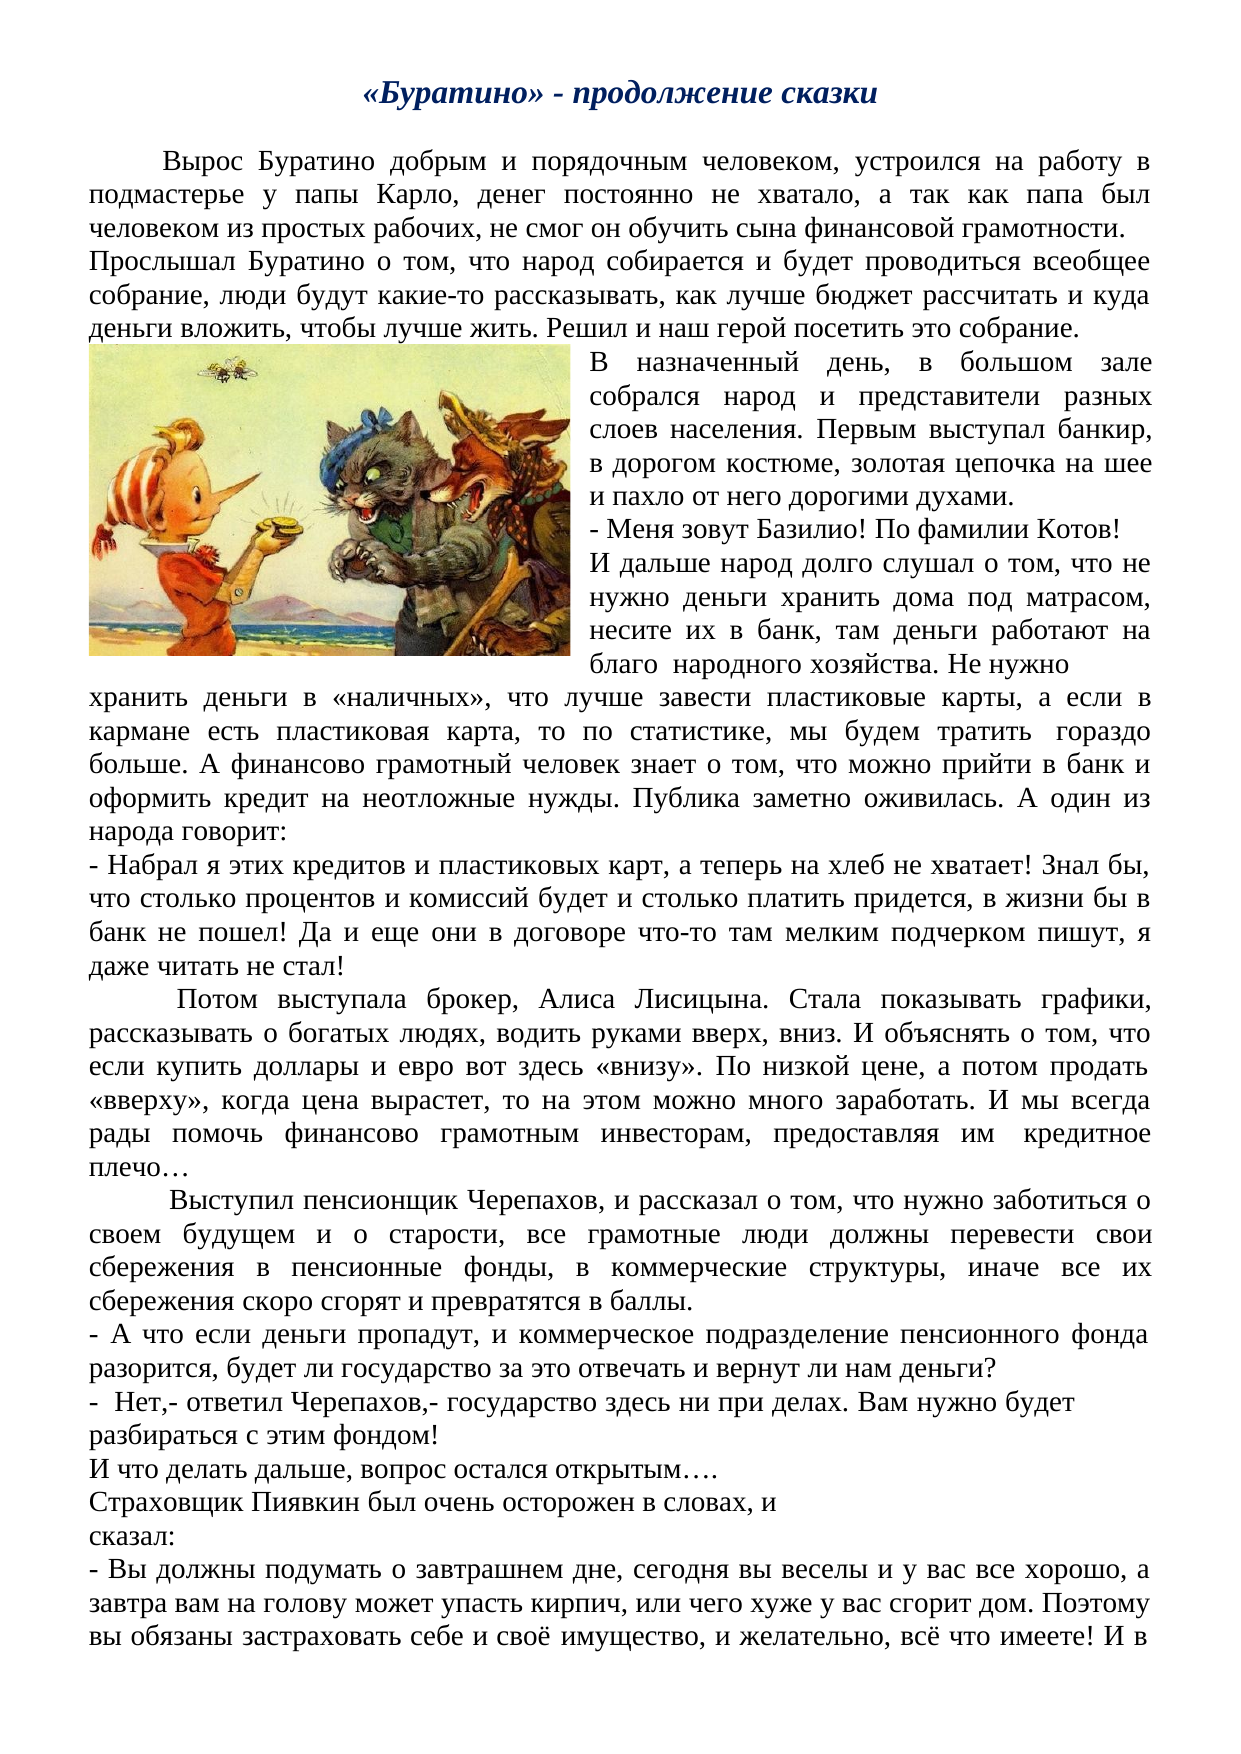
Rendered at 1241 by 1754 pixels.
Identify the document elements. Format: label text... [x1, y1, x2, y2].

text Вырос Буратино добрым и порядочным человеком, устроился на работу в подмастерье у папы Карло, денег постоянно не хватало, а так как папа был человеком из простых рабочих, не смог он обучить сына финансовой грамотности. [88, 143, 1151, 243]
list Меня зовут Базилио! По фамилии Котов! [589, 512, 1178, 545]
text «вверху», когда цена вырастет, то на этом можно много заработать. И мы всегда рады помочь финансово грамотным инвесторам, предоставляя им кредитное плечо… [88, 1082, 1151, 1182]
text Выступил пенсионщик Черепахов, и рассказал о том, что нужно заботиться о своем будущем и о старости, все грамотные люди должны перевести свои сбережения в пенсионные фонды, в коммерческие структуры, иначе все их сбережения скоро сгорят и превратятся в баллы. [88, 1182, 1152, 1317]
text хранить деньги в «наличных», что лучше завести пластиковые карты, а если в кармане есть пластиковая карта, то по статистике, мы будем тратить гораздо больше. А финансово грамотный человек знает о том, что можно прийти в банк и оформить кредит на неотложные нужды. Публика заметно оживилась. А один из народа говорит: [88, 679, 1152, 847]
text Прослышал Буратино о том, что народ собирается и будет проводиться всеобщее собрание, люди будут какие-то рассказывать, как лучше бюджет рассчитать и куда деньги вложить, чтобы лучше жить. Решил и наш герой посетить это собрание. [88, 243, 1151, 344]
text Потом выступала брокер, Алиса Лисицына. Стала показывать графики, рассказывать о богатых людях, водить руками вверх, вниз. И объяснять о том, что если купить доллары и евро вот здесь «внизу». По низкой цене, а потом продать [88, 981, 1152, 1082]
list Вы должны подумать о завтрашнем дне, сегодня вы веселы и у вас все хорошо, а завтра вам на голову может упасть кирпич, или чего хуже у вас сгорит дом. Поэтому вы обязаны застраховать себе и своё имущество, и желательно, всё что имеете! И в [88, 1551, 1151, 1652]
list Нет,- ответил Черепахов,- государство здесь ни при делах. Вам нужно будет разбираться с этим фондом! [88, 1384, 1151, 1451]
picture [88, 344, 571, 656]
text И дальше народ долго слушал о том, что не нужно деньги хранить дома под матрасом, несите их в банк, там деньги работают на благо народного хозяйства. Не нужно [589, 545, 1151, 679]
subtitle «Буратино» - продолжение сказки [226, 72, 1015, 110]
list А что если деньги пропадут, и коммерческое подразделение пенсионного фонда разорится, будет ли государство за это отвечать и вернут ли нам деньги? [88, 1317, 1152, 1384]
text В назначенный день, в большом зале собрался народ и представители разных слоев населения. Первым выступал банкир, в дорогом костюме, золотая цепочка на шее и пахло от него дорогими духами. [589, 344, 1152, 512]
list Набрал я этих кредитов и пластиковых карт, а теперь на хлеб не хватает! Знал бы, что столько процентов и комиссий будет и столько платить придется, в жизни бы в банк не пошел! Да и еще они в договоре что-то там мелким подчерком пишут, я даже читать не стал! [88, 847, 1152, 981]
text И что делать дальше, вопрос остался открытым…. Страховщик Пиявкин был очень осторожен в словах, и сказал: [88, 1451, 871, 1551]
